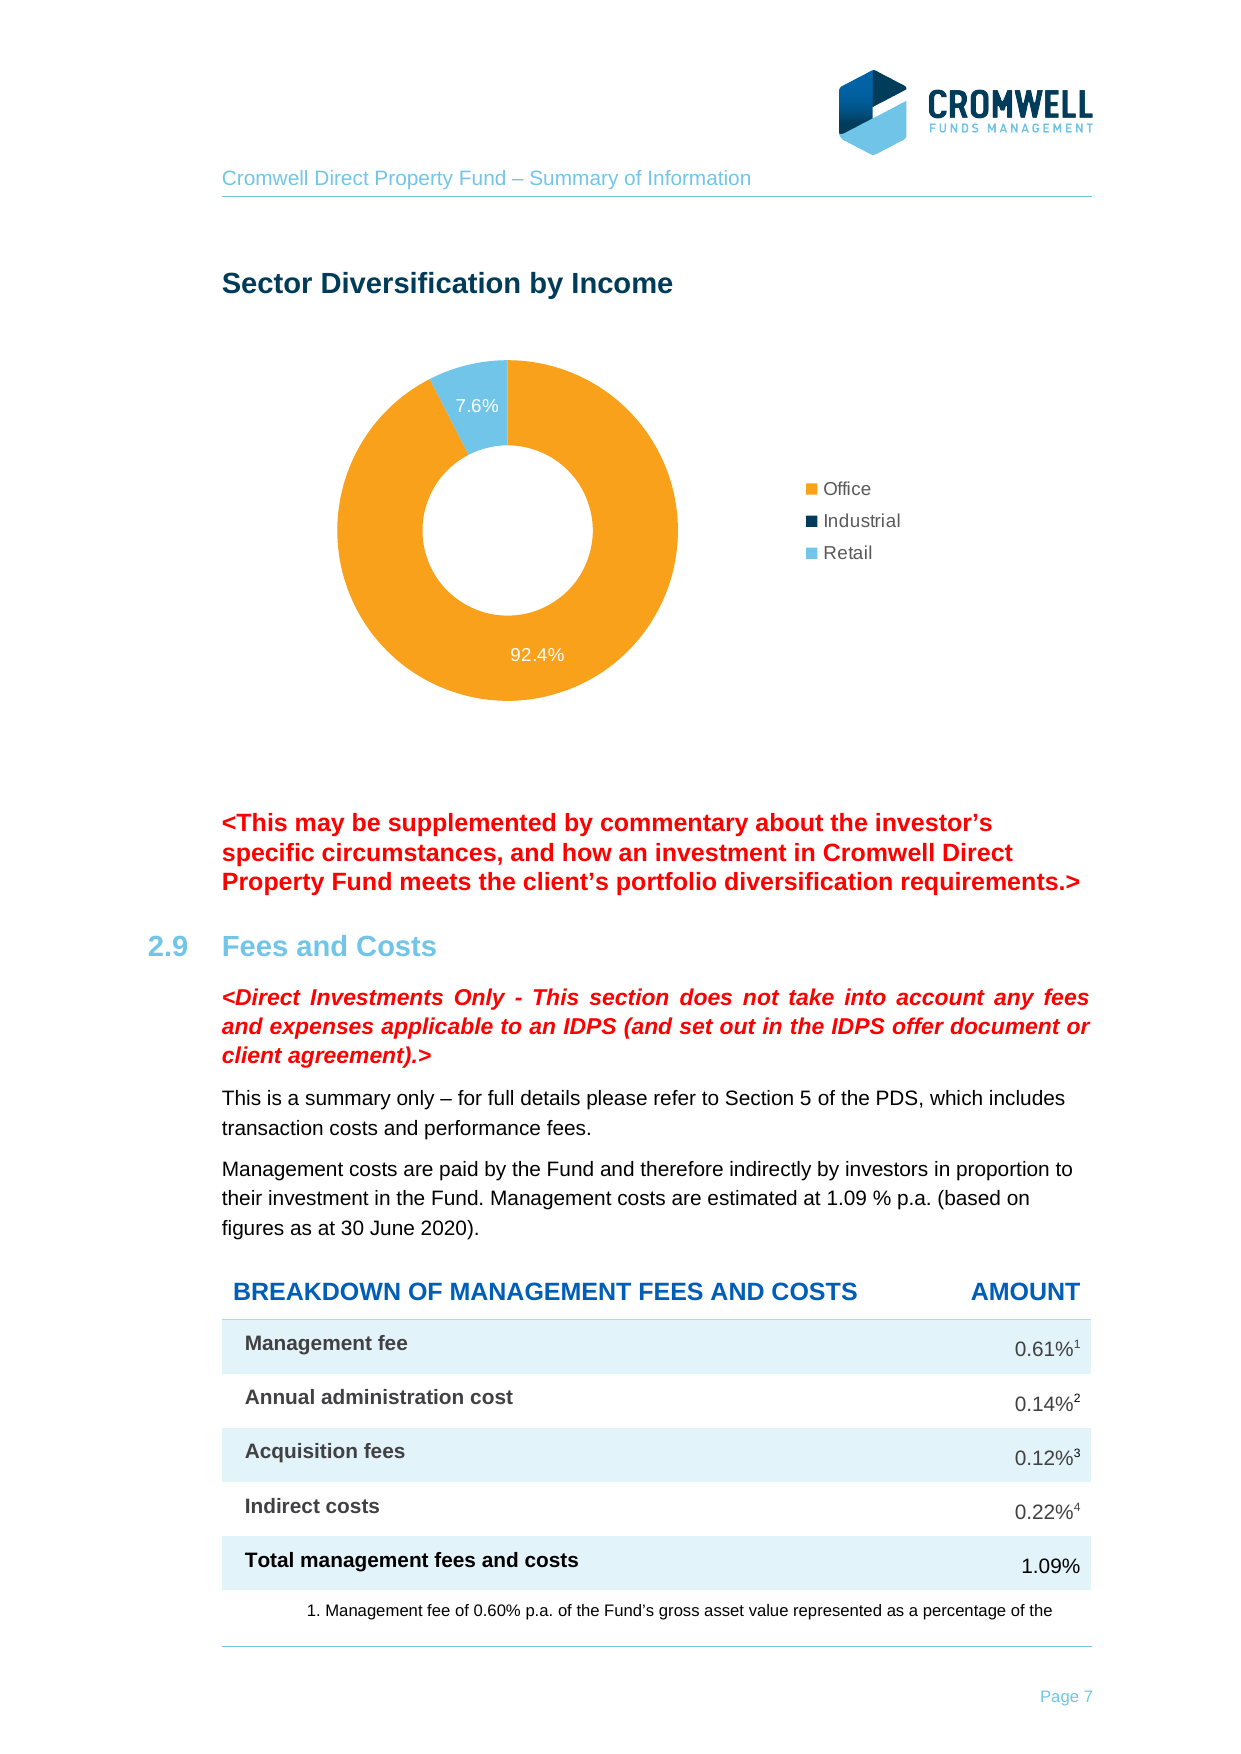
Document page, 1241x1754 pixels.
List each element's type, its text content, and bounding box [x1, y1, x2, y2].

table_cell 0.22%4 [915, 1482, 1091, 1536]
subtitle Sector Diversification by Income [148, 266, 1092, 299]
text <This may be supplemented by commentary about the investor’s specific circumstances, and how an investment in Cromwell Direct Property Fund meets the client’s portfolio diversification requirements.> [222, 808, 1092, 895]
table_cell 0.12%3 [915, 1428, 1091, 1482]
table_cell 1.09% [915, 1536, 1091, 1590]
table_cell Indirect costs [222, 1482, 915, 1536]
picture [839, 70, 1093, 155]
text <Direct Investments Only - This section does not take into account any fees and expenses applicable to an IDPS (and set out in the IDPS offer document or client agreement).> [222, 981, 1092, 1068]
table_cell Acquisition fees [222, 1428, 915, 1482]
subtitle Fees and Costs [148, 929, 1092, 962]
table_header BREAKDOWN OF MANAGEMENT FEES AND COSTS [222, 1252, 915, 1318]
table_cell Management fee [222, 1320, 915, 1374]
text Management costs are paid by the Fund and therefore indirectly by investors in proportion to their investment in the Fund. Management costs are estimated at 1.09 % p.a. (based on figures as at 30 June 2020). [222, 1152, 1092, 1239]
table_cell Total management fees and costs [222, 1536, 915, 1590]
table_cell 0.61%1 [915, 1320, 1091, 1374]
table_cell 0.14%2 [915, 1374, 1091, 1428]
table_cell Annual administration cost [222, 1374, 915, 1428]
table_header AMOUNT [915, 1252, 1091, 1318]
text This is a summary only – for full details please refer to Section 5 of the PDS, which includes transaction costs and performance fees. [222, 1081, 1092, 1139]
